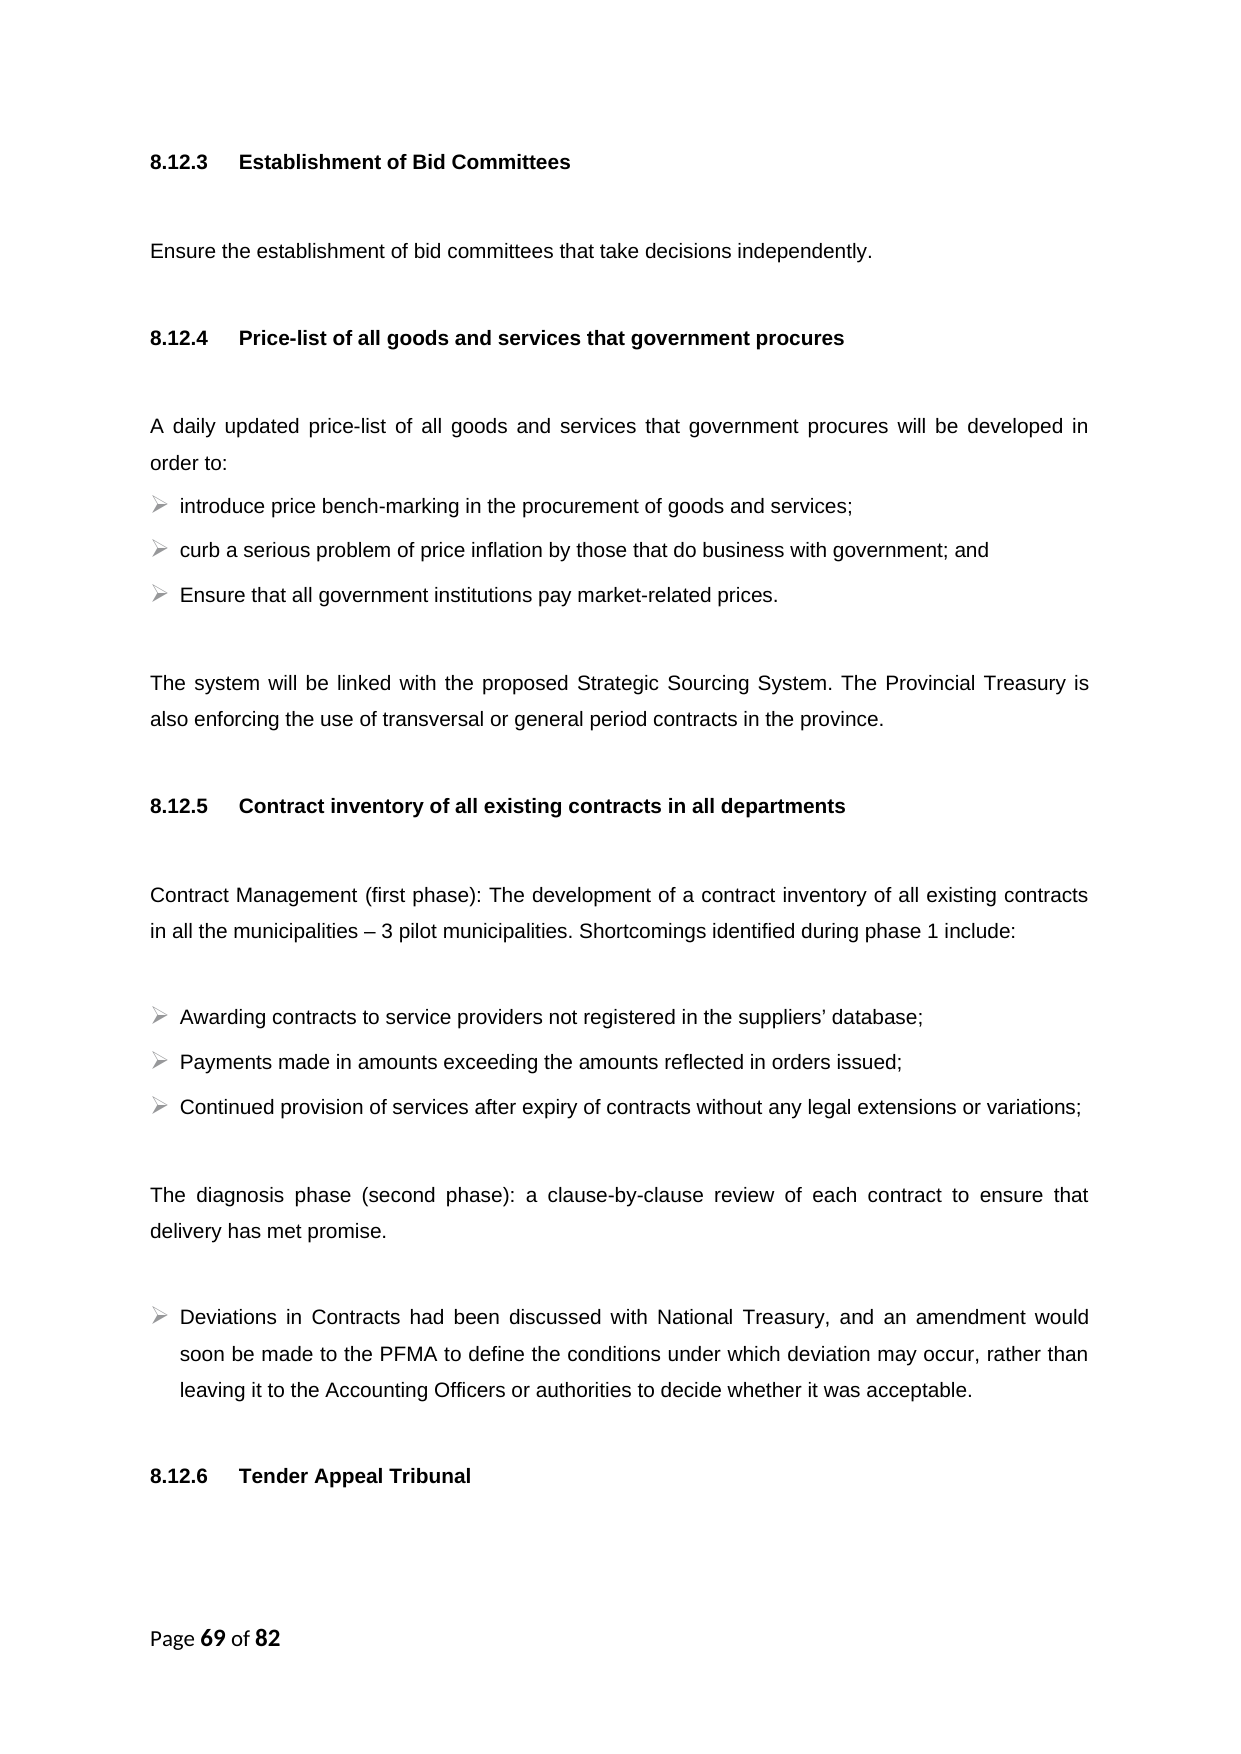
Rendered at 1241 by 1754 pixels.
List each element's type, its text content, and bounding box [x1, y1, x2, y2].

subtitle 8.12.5 Contract inventory of all existing contracts in all departments [150, 793, 1090, 817]
list A daily updated price-list of all goods and services that government procures will be developed in order to: [150, 414, 1090, 474]
text Deviations in Contracts had been discussed with National Treasury, and an amendment would soon be made to the PFMA to define the conditions under which deviation may occur, rather than leaving it to the Accounting Officers or authorities to decide whether it was acceptable. [150, 1305, 1090, 1402]
list Ensure the establishment of bid committees that take decisions independently. [150, 239, 1090, 263]
list Continued provision of services after expiry of contracts without any legal extensions or variations; [150, 1094, 1090, 1119]
list Contract Management (first phase): The development of a contract inventory of all existing contracts in all the municipalities – 3 pilot municipalities. Shortcomings identified during phase 1 include: [150, 882, 1090, 942]
list The diagnosis phase (second phase): a clause-by-clause review of each contract to ensure that delivery has met promise. [150, 1182, 1090, 1242]
subtitle 8.12.3 Establishment of Bid Committees [150, 150, 1090, 174]
subtitle 8.12.6 Tender Appeal Tribunal [150, 1464, 1090, 1488]
list introduce price bench-marking in the procurement of goods and services; [150, 493, 1090, 518]
subtitle 8.12.4 Price-list of all goods and services that government procures [150, 325, 1090, 349]
list The system will be linked with the proposed Strategic Sourcing System. The Provincial Treasury is also enforcing the use of transversal or general period contracts in the province. [150, 671, 1090, 731]
list Payments made in amounts exceeding the amounts reflected in orders issued; [150, 1050, 1090, 1075]
list Ensure that all government institutions pay market-related prices. [150, 583, 1090, 608]
list curb a serious problem of price inflation by those that do business with government; and [150, 538, 1090, 563]
list Awarding contracts to service providers not registered in the suppliers’ database; [150, 1005, 1090, 1030]
